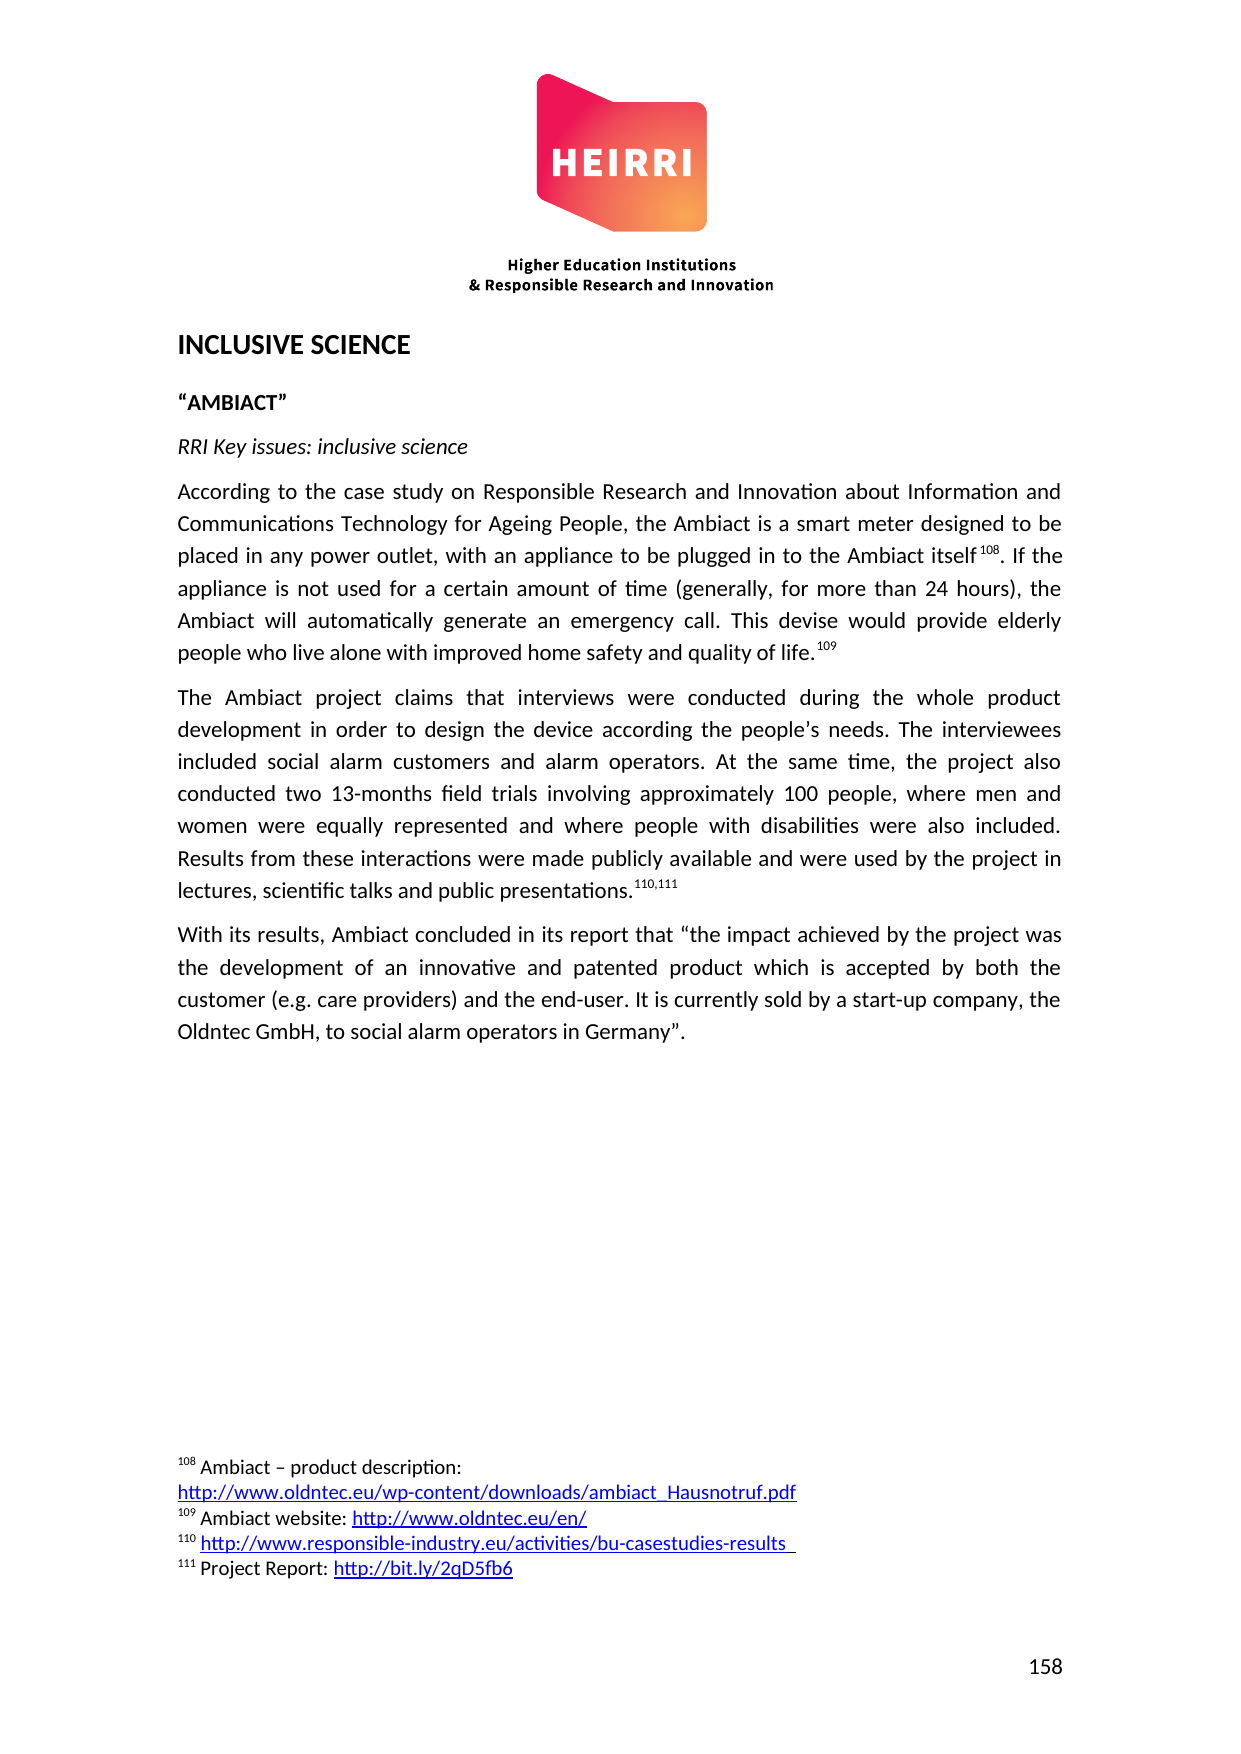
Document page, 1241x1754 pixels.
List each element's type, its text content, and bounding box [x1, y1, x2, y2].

picture [469, 74, 773, 293]
text The Ambiact project claims that interviews were conducted during the whole product development in order to design the device according the people’s needs. The interviewees included social alarm customers and alarm operators. At the same time, the project also conducted two 13-months field trials involving approximately 100 people, where men and women were equally represented and where people with disabilities were also included. Results from these interactions were made publicly available and were used by the project in lectures, scientific talks and public presentations., [177, 683, 1063, 904]
text “AMBIACT” [177, 388, 1063, 416]
text With its results, Ambiact concluded in its report that “the impact achieved by the project was the development of an innovative and patented product which is accepted by both the customer (e.g. care providers) and the end-user. It is currently sold by a start-up company, the Oldntec GmbH, to social alarm operators in Germany”. [177, 921, 1063, 1045]
text INCLUSIVE SCIENCE [177, 326, 1063, 362]
text RRI Key issues: inclusive science [177, 432, 1063, 460]
text According to the case study on Responsible Research and Innovation about Information and Communications Technology for Ageing People, the Ambiact is a smart meter designed to be placed in any power outlet, with an appliance to be plugged in to the Ambiact itself. If the appliance is not used for a certain amount of time (generally, for more than 24 hours), the Ambiact will automatically generate an emergency call. This devise would provide elderly people who live alone with improved home safety and quality of life. [177, 477, 1063, 666]
